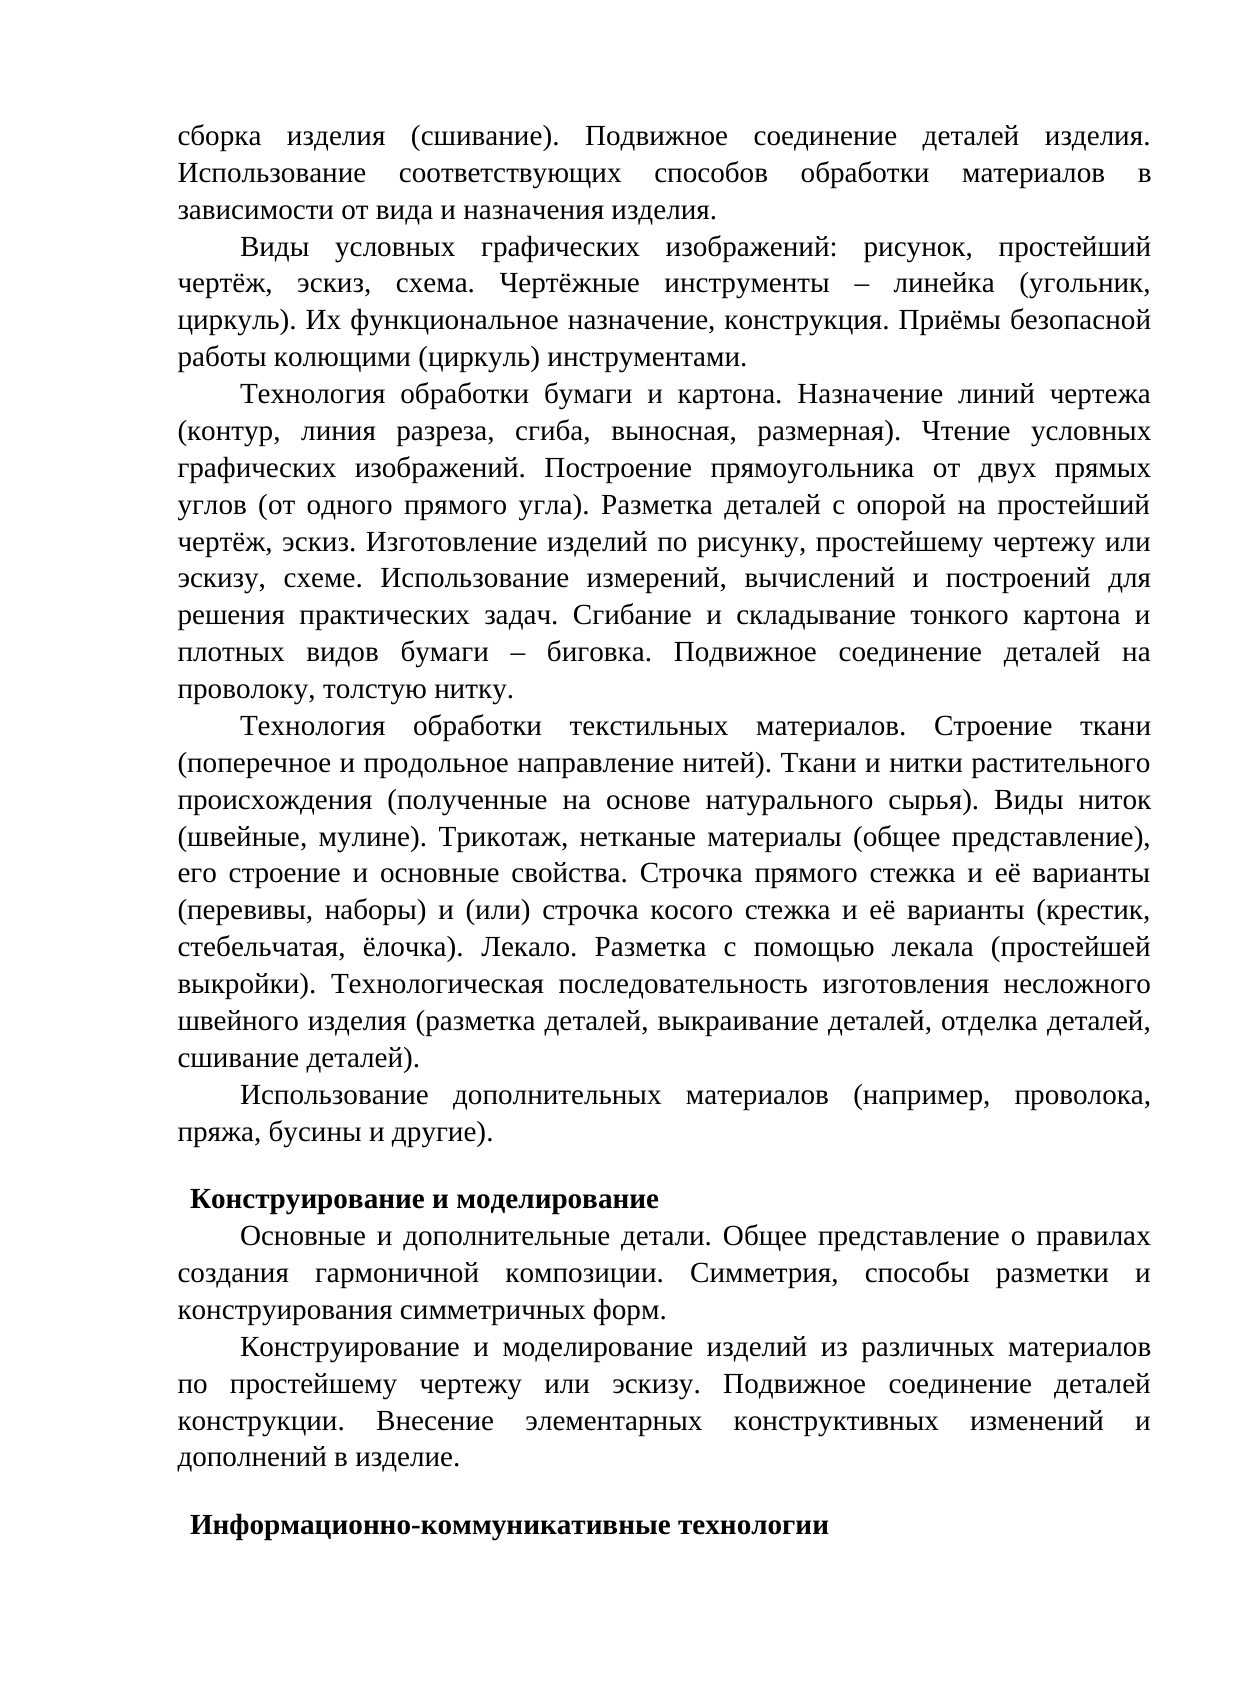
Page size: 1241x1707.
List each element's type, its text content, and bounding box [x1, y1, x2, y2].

text Конструирование и моделирование изделий из различных материалов по простейшему чертежу или эскизу. Подвижное соединение деталей конструкции. Внесение элементарных конструктивных изменений и дополнений в изделие. [177, 1329, 1152, 1473]
text Технология обработки бумаги и картона. Назначение линий чертежа (контур, линия разреза, сгиба, выносная, размерная). Чтение условных графических изображений. Построение прямоугольника от двух прямых углов (от одного прямого угла). Разметка деталей с опорой на простейший чертёж, эскиз. Изготовление изделий по рисунку, простейшему чертежу или эскизу, схеме. Использование измерений, вычислений и построений для решения практических задач. Сгибание и складывание тонкого картона и плотных видов бумаги – биговка. Подвижное соединение деталей на проволоку, толстую нитку. [177, 376, 1152, 705]
text Технология обработки текстильных материалов. Строение ткани (поперечное и продольное направление нитей). Ткани и нитки растительного происхождения (полученные на основе натурального сырья). Виды ниток (швейные, мулине). Трикотаж, нетканые материалы (общее представление), его строение и основные свойства. Строчка прямого стежка и её варианты (перевивы, наборы) и (или) строчка косого стежка и её варианты (крестик, стебельчатая, ёлочка). Лекало. Разметка с помощью лекала (простейшей выкройки). Технологическая последовательность изготовления несложного швейного изделия (разметка деталей, выкраивание деталей, отделка деталей, сшивание деталей). [177, 708, 1152, 1073]
text Использование дополнительных материалов (например, проволока, пряжа, бусины и другие). [177, 1077, 1152, 1147]
text Виды условных графических изображений: рисунок, простейший чертёж, эскиз, схема. Чертёжные инструменты – линейка (угольник, циркуль). Их функциональное назначение, конструкция. Приёмы безопасной работы колющими (циркуль) инструментами. [177, 229, 1152, 373]
text Конструирование и моделирование [190, 1181, 1152, 1215]
text Информационно-коммуникативные технологии [190, 1507, 1152, 1541]
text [177, 118, 1152, 225]
text Основные и дополнительные детали. Общее представление о правилах создания гармоничной композиции. Симметрия, способы разметки и конструирования симметричных форм. [177, 1218, 1152, 1326]
